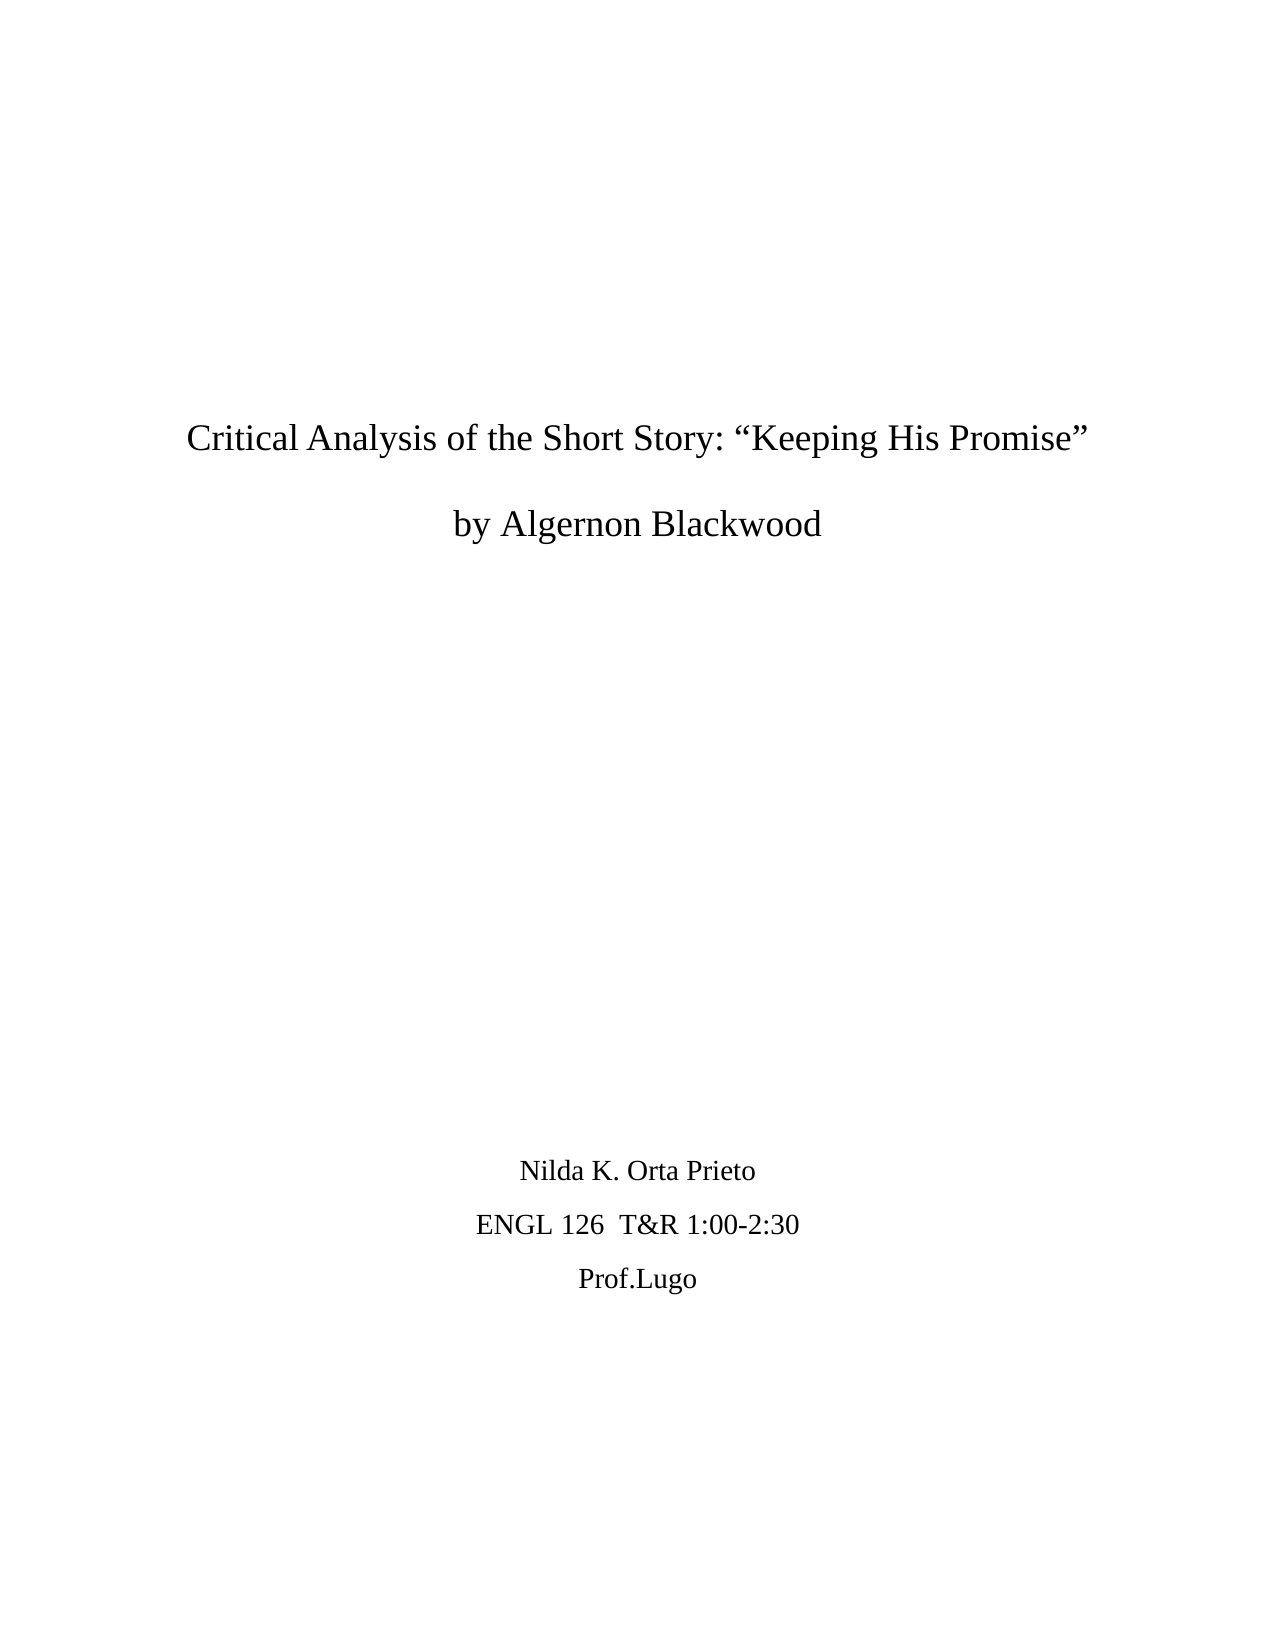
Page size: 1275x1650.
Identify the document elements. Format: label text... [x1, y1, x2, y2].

text ENGL 126 T&R 1:00-2:30 [177, 1207, 1098, 1241]
text Prof.Lugo [177, 1261, 1098, 1295]
text Nilda K. Orta Prieto [177, 1153, 1098, 1186]
text Critical Analysis of the Short Story: “Keeping His Promise” by Algernon Blackwood [177, 416, 1098, 545]
